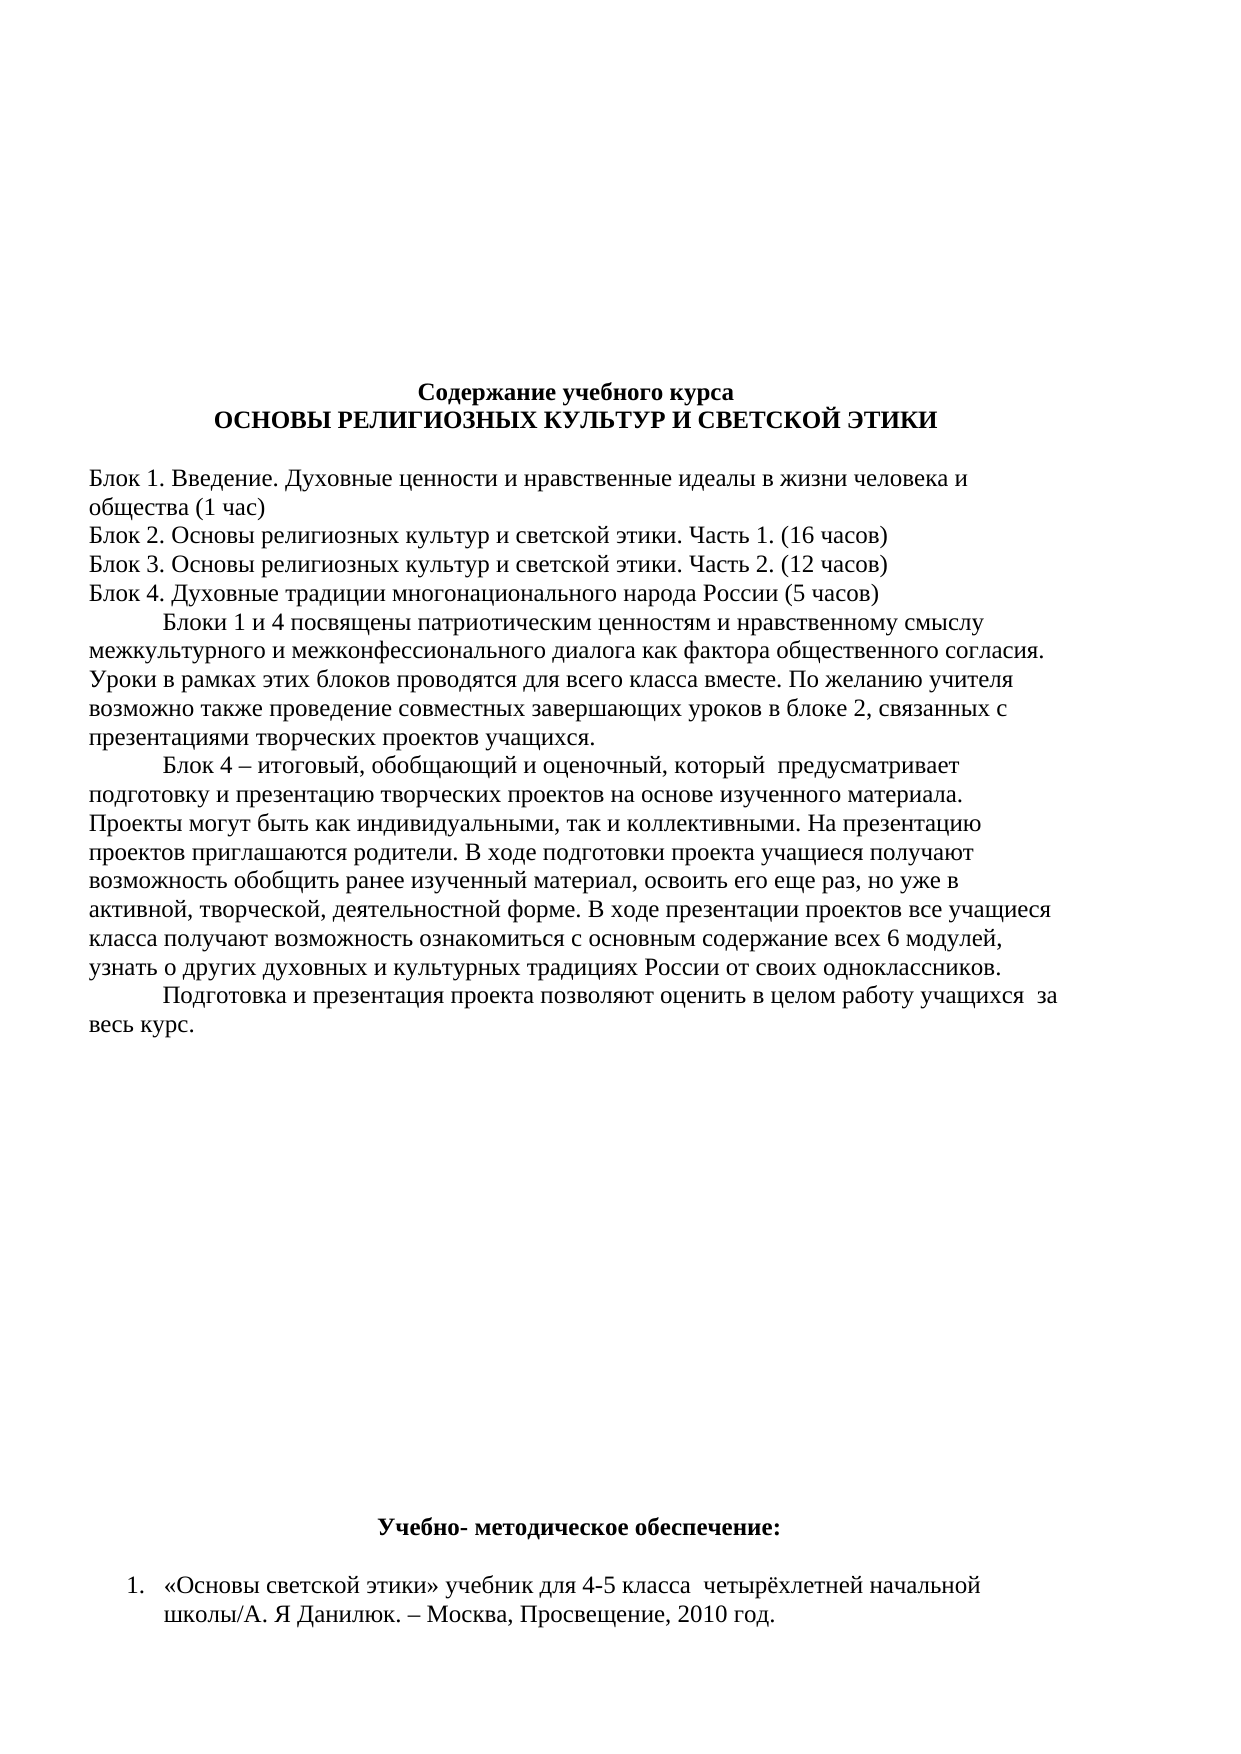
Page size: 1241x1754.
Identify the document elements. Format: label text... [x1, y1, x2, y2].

text Блок 2. Основы религиозных культур и светской этики. Часть 1. (16 часов) [88, 521, 1063, 549]
text общества (1 час) [88, 492, 1063, 521]
text Подготовка и презентация проекта позволяют оценить в целом работу учащихся за весь курс. [88, 981, 1063, 1038]
text Блок 1. Введение. Духовные ценности и нравственные идеалы в жизни человека и [88, 463, 1063, 492]
text Содержание учебного курса [88, 377, 1063, 406]
text Учебно- методическое обеспечение: [88, 1512, 1063, 1541]
list «Основы светской этики» учебник для 4-5 класса четырёхлетней начальной школы/А. Я Данилюк. – Москва, Просвещение, 2010 год. [126, 1570, 1063, 1627]
text Блоки 1 и 4 посвящены патриотическим ценностям и нравственному смыслу межкультурного и межконфессионального диалога как фактора общественного согласия. Уроки в рамках этих блоков проводятся для всего класса вместе. По желанию учителя возможно также проведение совместных завершающих уроков в блоке 2, связанных с презентациями творческих проектов учащихся. [88, 607, 1063, 751]
text Блок 4. Духовные традиции многонационального народа России (5 часов) [88, 578, 1063, 607]
text ОСНОВЫ РЕЛИГИОЗНЫХ КУЛЬТУР И СВЕТСКОЙ ЭТИКИ [88, 406, 1063, 434]
text Блок 4 – итоговый, обобщающий и оценочный, который предусматривает подготовку и презентацию творческих проектов на основе изученного материала. Проекты могут быть как индивидуальными, так и коллективными. На презентацию проектов приглашаются родители. В ходе подготовки проекта учащиеся получают возможность обобщить ранее изученный материал, освоить его еще раз, но уже в активной, творческой, деятельностной форме. В ходе презентации проектов все учащиеся класса получают возможность ознакомиться с основным содержание всех 6 модулей, узнать о других духовных и культурных традициях России от своих одноклассников. [88, 751, 1063, 981]
text Блок 3. Основы религиозных культур и светской этики. Часть 2. (12 часов) [88, 549, 1063, 578]
